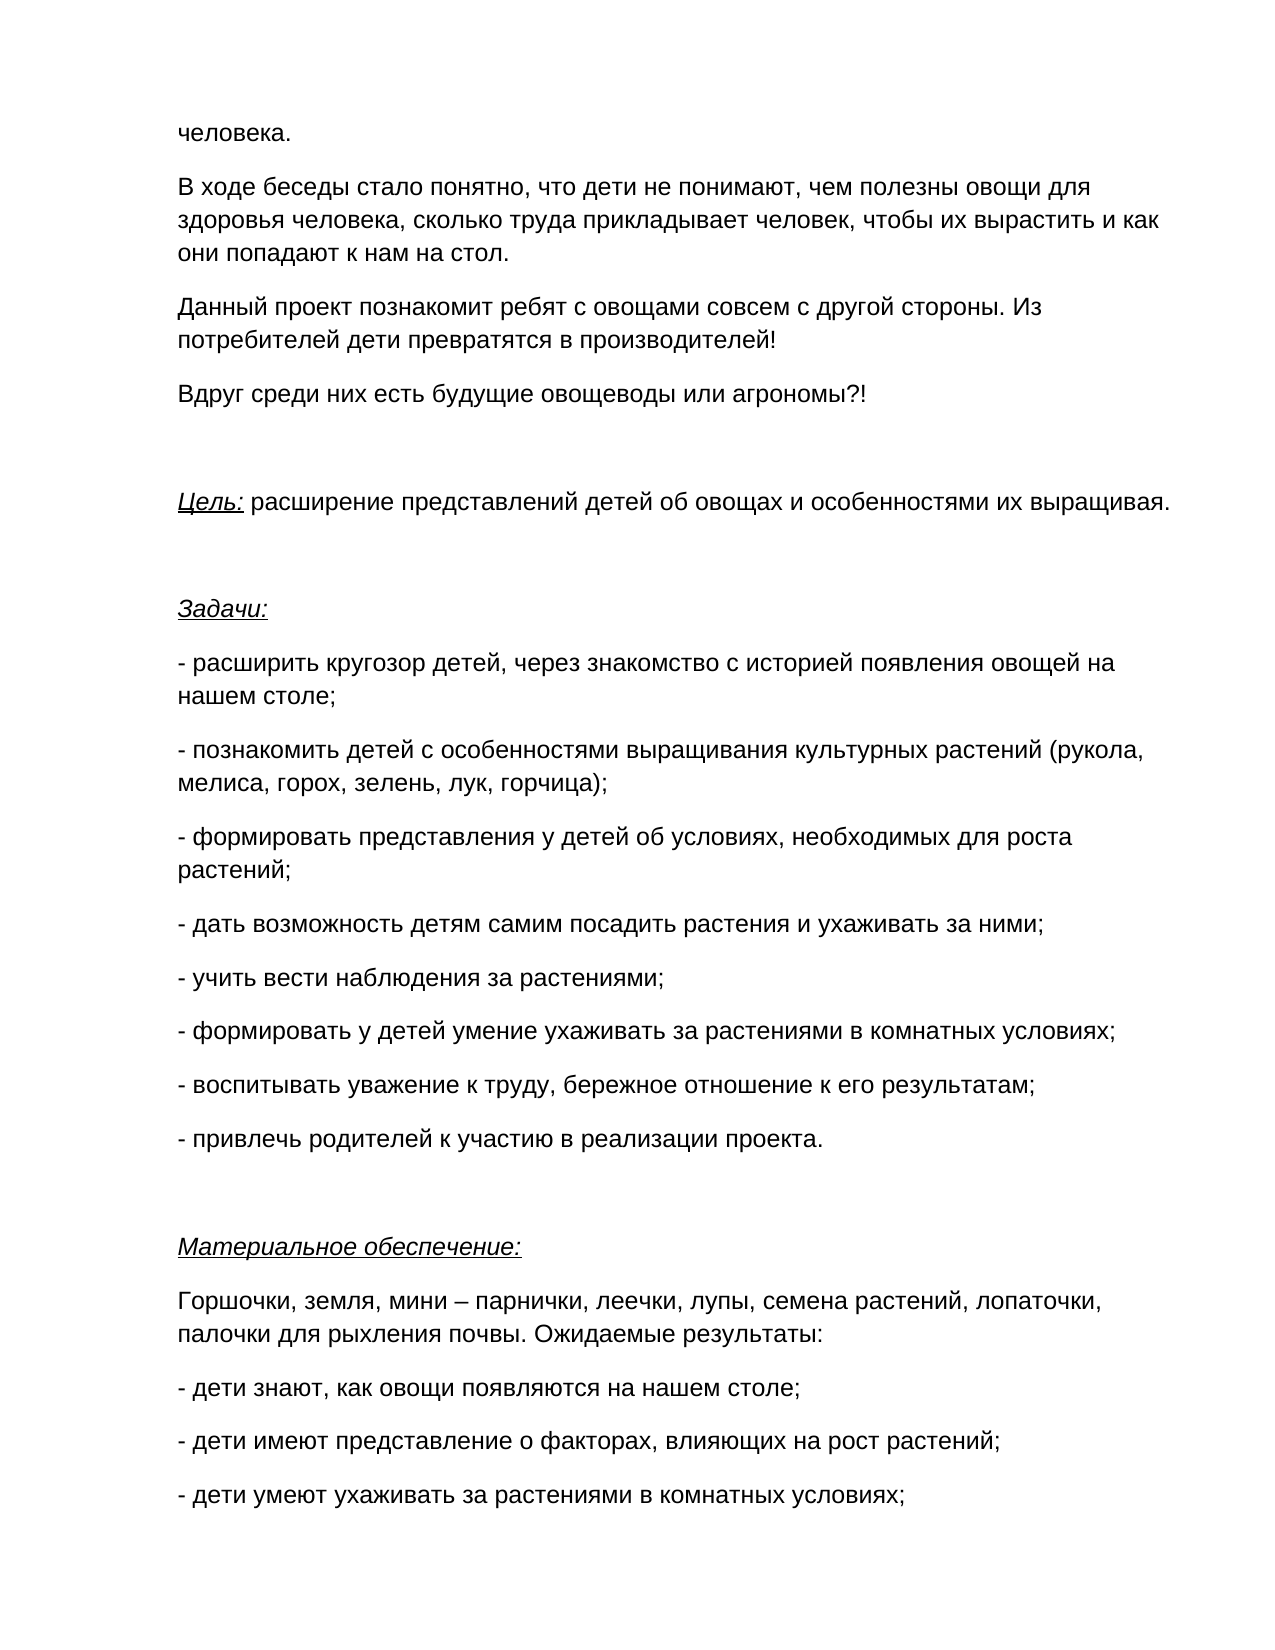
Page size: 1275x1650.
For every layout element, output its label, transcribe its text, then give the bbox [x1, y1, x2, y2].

text - дать возможность детям самим посадить растения и ухаживать за ними; [177, 909, 1186, 937]
text В ходе беседы стало понятно, что дети не понимают, чем полезны овощи для здоровья человека, сколько труда прикладывает человек, чтобы их вырастить и как они попадают к нам на стол. [177, 172, 1186, 267]
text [177, 118, 1186, 147]
text - дети имеют представление о факторах, влияющих на рост растений; [177, 1426, 1186, 1455]
text - учить вести наблюдения за растениями; [177, 962, 1186, 991]
text Материальное обеспечение: [177, 1232, 1186, 1261]
text Данный проект познакомит ребят с овощами совсем с другой стороны. Из потребителей дети превратятся в производителей! [177, 292, 1186, 354]
text - расширить кругозор детей, через знакомство с историей появления овощей на нашем столе; [177, 648, 1186, 710]
text - познакомить детей с особенностями выращивания культурных растений (рукола, мелиса, горох, зелень, лук, горчица); [177, 735, 1186, 797]
text - дети знают, как овощи появляются на нашем столе; [177, 1372, 1186, 1401]
text Задачи: [177, 594, 1186, 623]
text - воспитывать уважение к труду, бережное отношение к его результатам; [177, 1070, 1186, 1099]
text - дети умеют ухаживать за растениями в комнатных условиях; [177, 1480, 1186, 1509]
text Вдруг среди них есть будущие овощеводы или агрономы?! [177, 379, 1186, 407]
text - привлечь родителей к участию в реализации проекта. [177, 1124, 1186, 1153]
text - формировать у детей умение ухаживать за растениями в комнатных условиях; [177, 1016, 1186, 1045]
text Горшочки, земля, мини – парнички, леечки, лупы, семена растений, лопаточки, палочки для рыхления почвы. Ожидаемые результаты: [177, 1286, 1186, 1347]
text - формировать представления у детей об условиях, необходимых для роста растений; [177, 822, 1186, 883]
text Цель: расширение представлений детей об овощах и особенностями их выращивая. [177, 486, 1186, 515]
